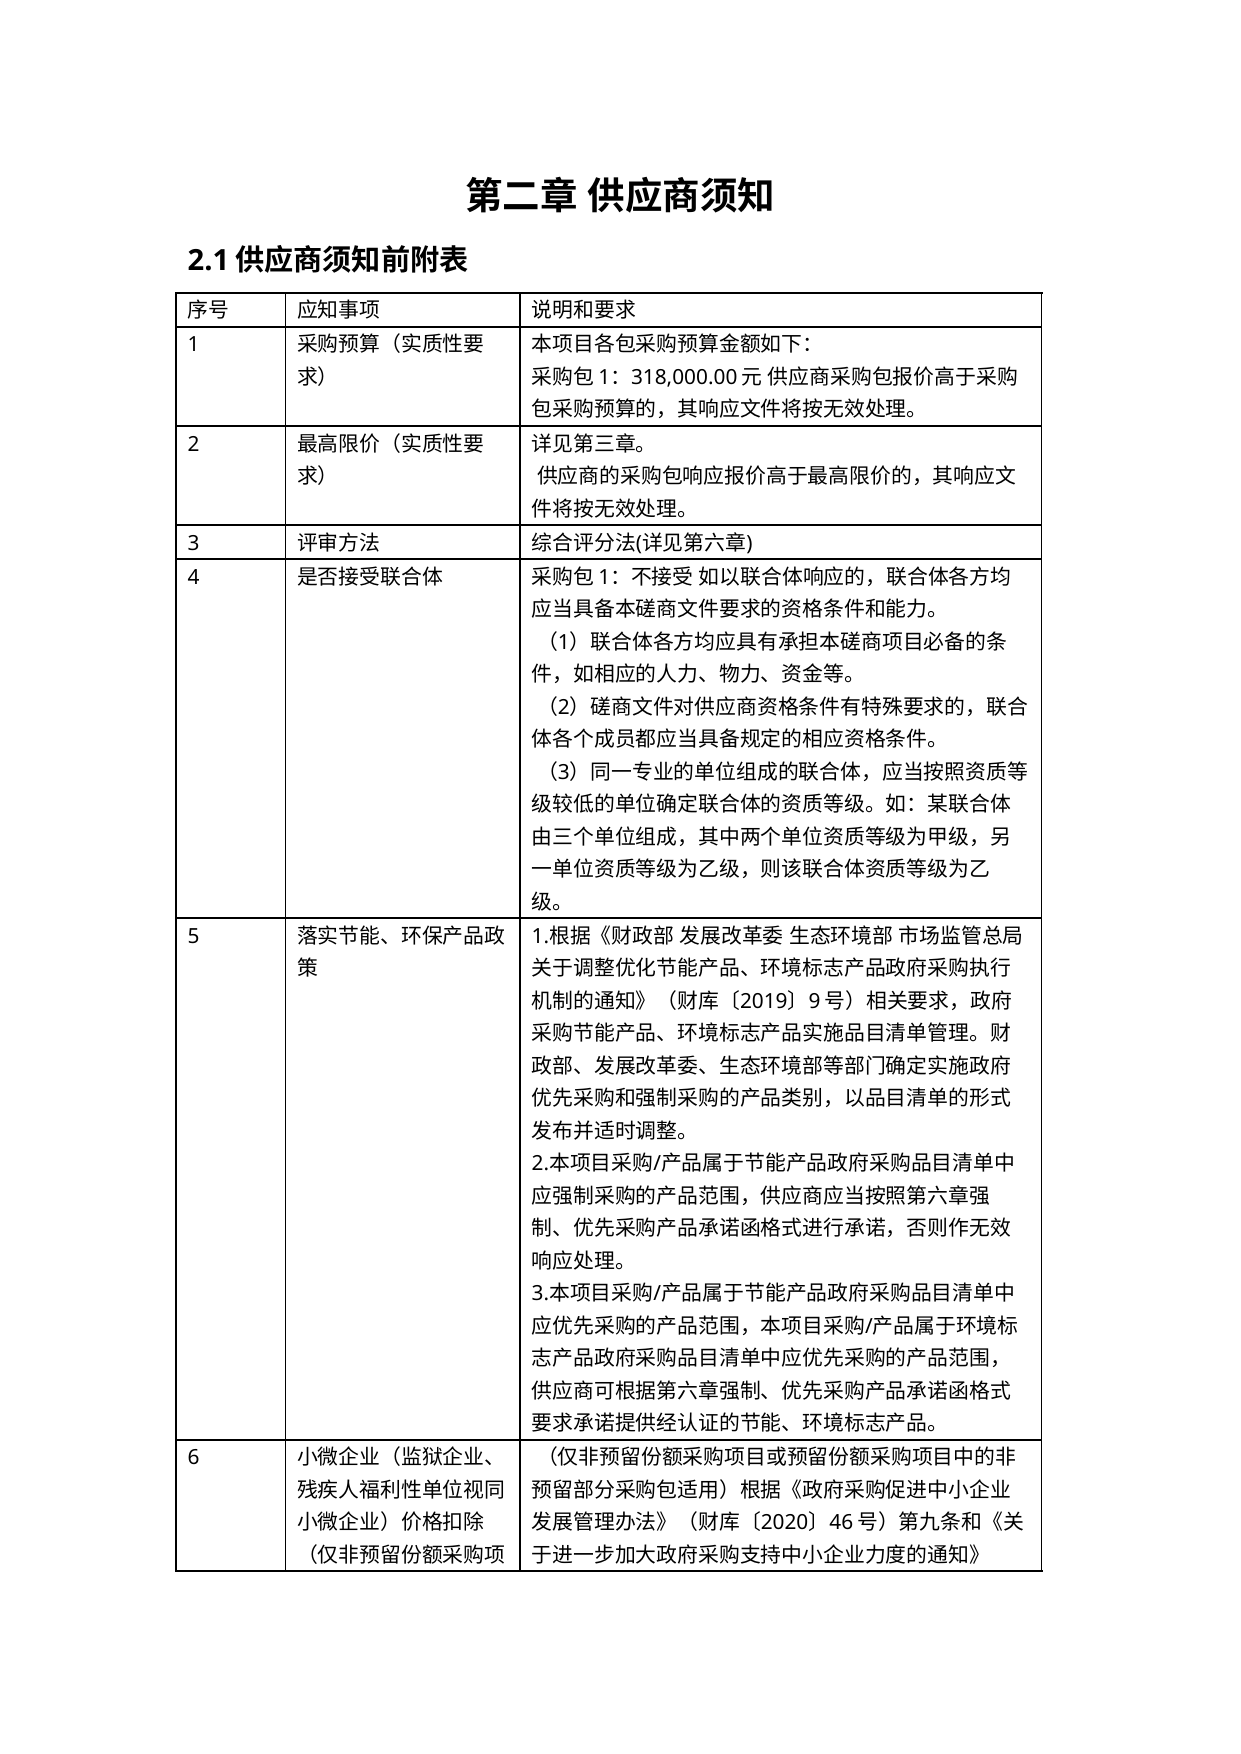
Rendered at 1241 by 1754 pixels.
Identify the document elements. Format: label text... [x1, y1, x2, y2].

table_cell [521, 1441, 1041, 1570]
table_cell 落实节能、环保产品政策 [286, 919, 519, 1439]
table_cell 采购包1：不接受 如以联合体响应的，联合体各方均应当具备本磋商文件要求的资格条件和能力。 （1）联合体各方均应具有承担本磋商项目必备的条件，如相应的人力、物力、资金等。 （2）磋商文件对供应商资格条件有特殊要求的，联合体各个成员都应当具备规定的相应资格条件。 （3）同一专业的单位组成的联合体，应当按照资质等级较低的单位确定联合体的资质等级。如：某联合体由三个单位组成，其中两个单位资质等级为甲级，另一单位资质等级为乙级，则该联合体资质等级为乙级。 [521, 560, 1041, 917]
table_cell 详见第三章。 供应商的采购包响应报价高于最高限价的，其响应文件将按无效处理。 [521, 427, 1041, 524]
table_header 序号 [177, 294, 285, 326]
table_cell 是否接受联合体 [286, 560, 519, 917]
table_cell 6 [177, 1441, 285, 1570]
table_cell 综合评分法(详见第六章) [521, 526, 1041, 558]
text 2.1供应商须知前附表 [187, 227, 1053, 292]
table_cell 1.根据《财政部 发展改革委 生态环境部 市场监管总局关于调整优化节能产品、环境标志产品政府采购执行机制的通知》（财库〔2019〕9号）相关要求，政府采购节能产品、环境标志产品实施品目清单管理。财政部、发展改革委、生态环境部等部门确定实施政府优先采购和强制采购的产品类别，以品目清单的形式发布并适时调整。 2.本项目采购/产品属于节能产品政府采购品目清单中应强制采购的产品范围，供应商应当按照第六章强制、优先采购产品承诺函格式进行承诺，否则作无效响应处理。 3.本项目采购/产品属于节能产品政府采购品目清单中应优先采购的产品范围，本项目采购/产品属于环境标志产品政府采购品目清单中应优先采购的产品范围，供应商可根据第六章强制、优先采购产品承诺函格式要求承诺提供经认证的节能、环境标志产品。 [521, 919, 1041, 1439]
table_cell 本项目各包采购预算金额如下： 采购包1：318,000.00元 供应商采购包报价高于采购包采购预算的，其响应文件将按无效处理。 [521, 328, 1041, 425]
table_header 应知事项 [286, 294, 519, 326]
table_cell 4 [177, 560, 285, 917]
table_cell 评审方法 [286, 526, 519, 558]
table_header 说明和要求 [521, 294, 1041, 326]
table_cell 2 [177, 427, 285, 524]
table_cell 3 [177, 526, 285, 558]
table_cell 最高限价（实质性要求） [286, 427, 519, 524]
table_cell 5 [177, 919, 285, 1439]
table_cell 1 [177, 328, 285, 425]
table_cell 采购预算（实质性要求） [286, 328, 519, 425]
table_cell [286, 1441, 519, 1570]
text 第二章 供应商须知 [187, 162, 1053, 227]
